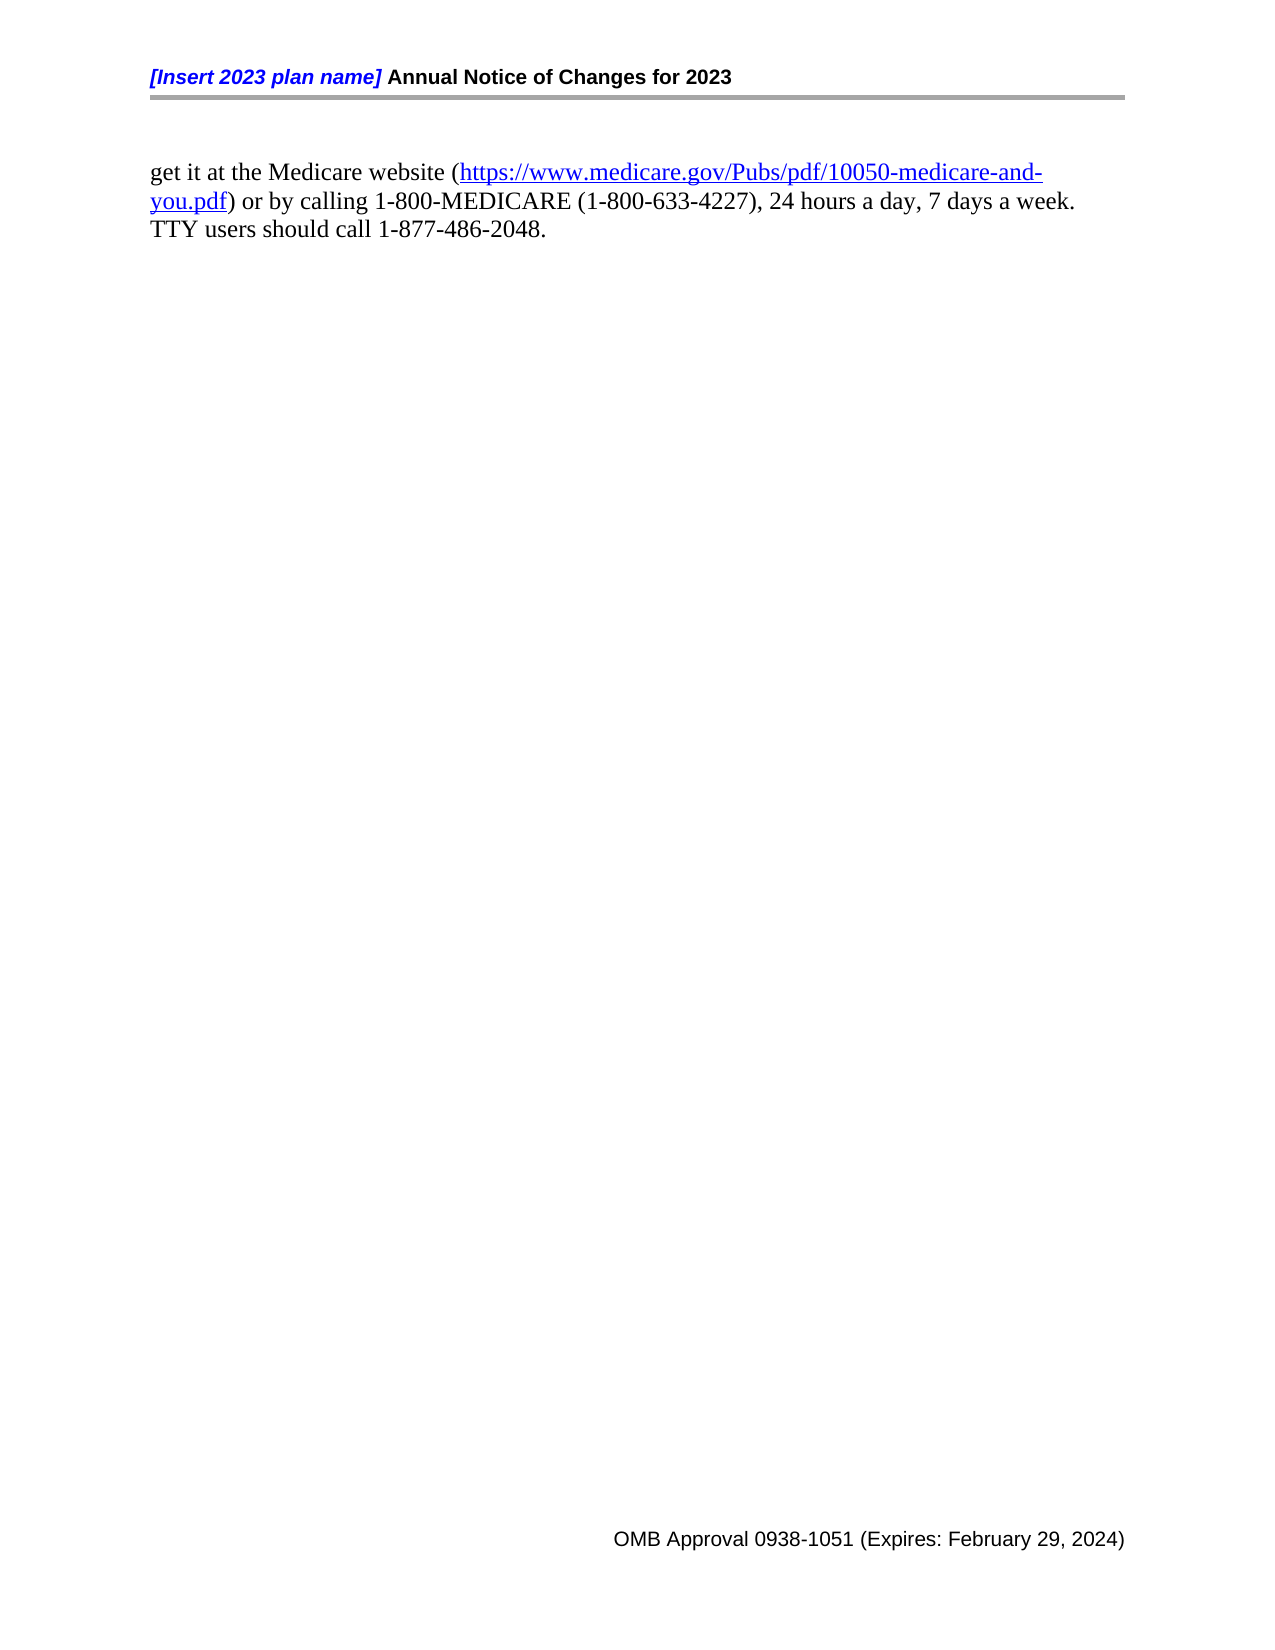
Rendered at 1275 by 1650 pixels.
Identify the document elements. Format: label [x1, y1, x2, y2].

text [150, 157, 1125, 243]
